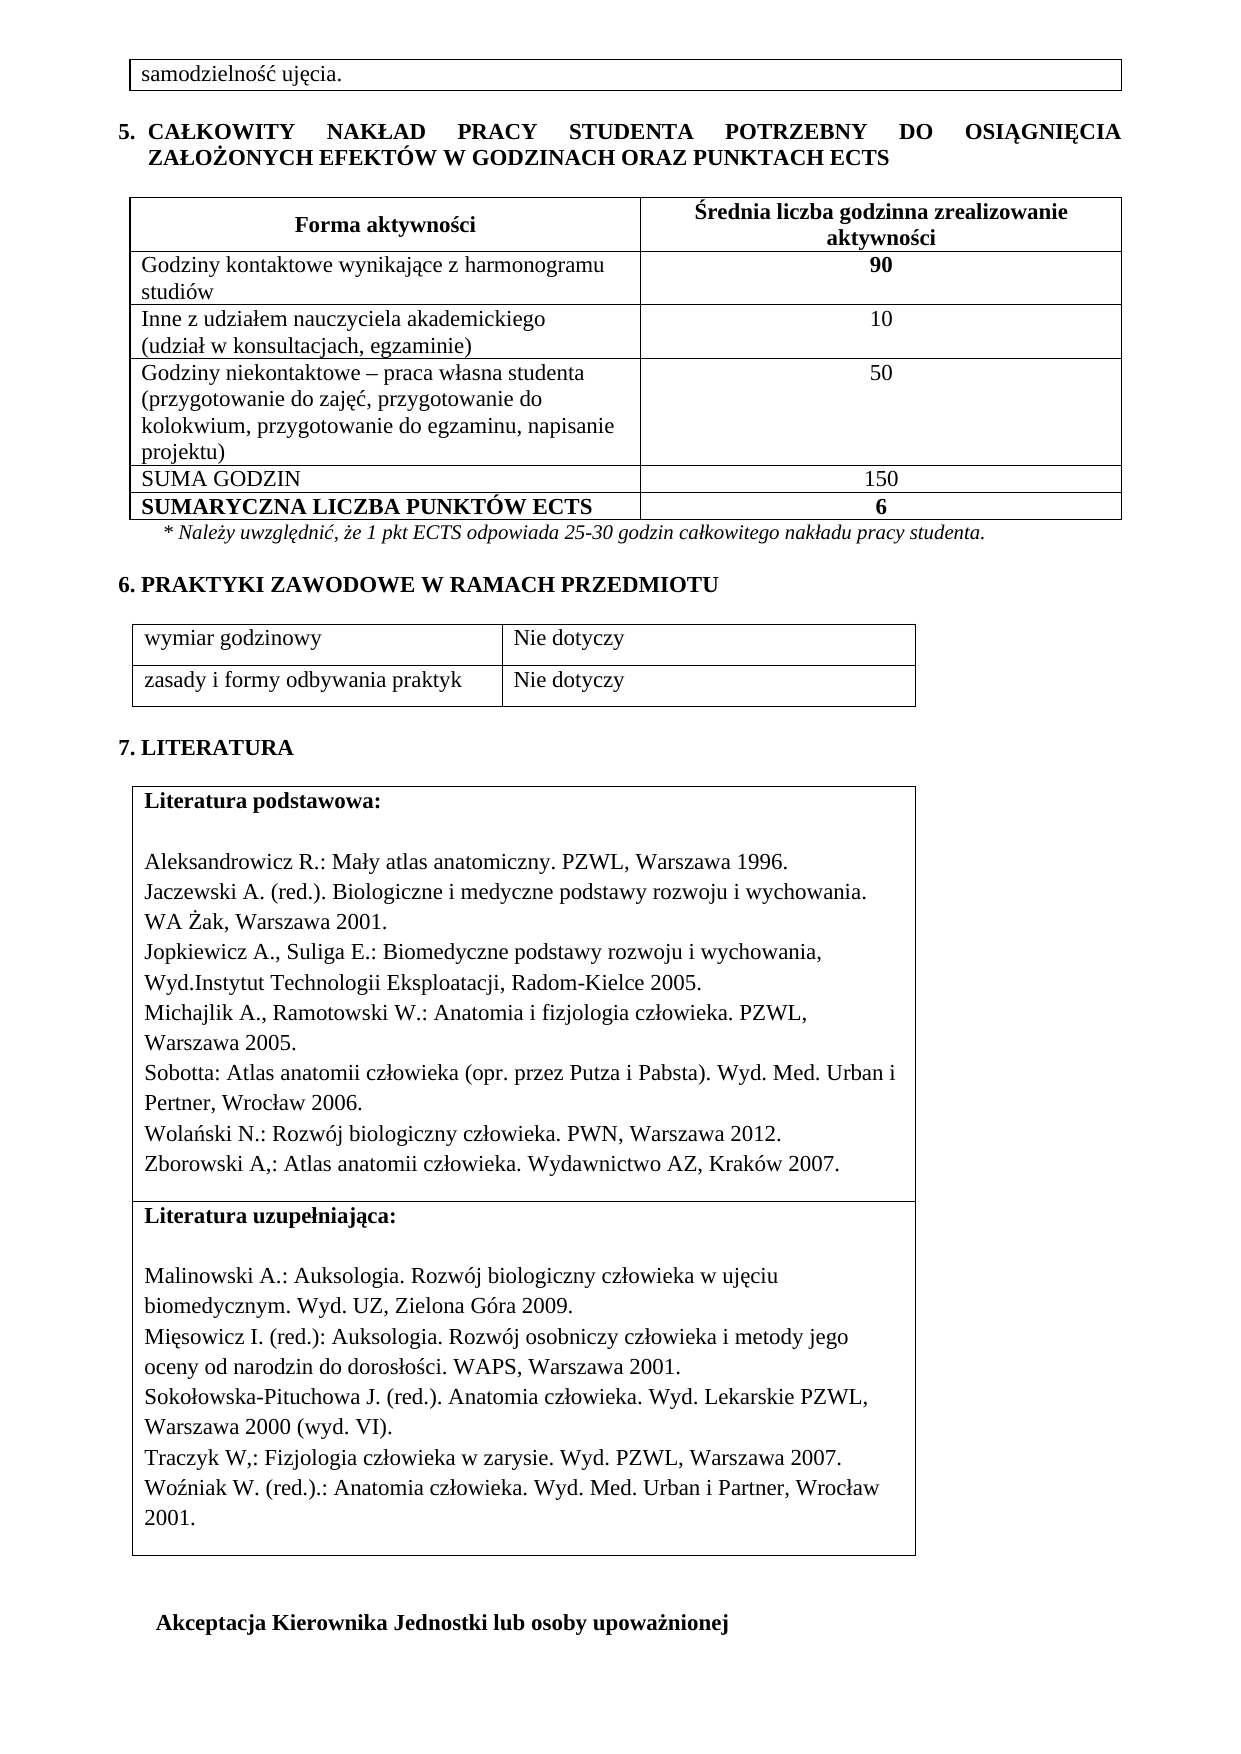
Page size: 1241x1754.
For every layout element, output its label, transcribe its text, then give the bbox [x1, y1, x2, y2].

table_cell Godziny kontaktowe wynikające z harmonogramu studiów [131, 252, 640, 304]
table_cell SUMARYCZNA LICZBA PUNKTÓW ECTS [131, 493, 640, 519]
table_cell 150 [641, 466, 1121, 492]
text Akceptacja Kierownika Jednostki lub osoby upoważnionej [156, 1609, 1122, 1635]
table_header wymiar godzinowy [133, 625, 502, 665]
table_cell Godziny niekontaktowe – praca własna studenta (przygotowanie do zajęć, przygotowanie do kolokwium, przygotowanie do egzaminu, napisanie projektu) [131, 359, 640, 464]
table_cell 10 [641, 305, 1121, 358]
table_cell 90 [641, 252, 1121, 304]
table_cell 6 [641, 493, 1121, 519]
text * Należy uwzględnić, że 1 pkt ECTS odpowiada 25-30 godzin całkowitego nakładu pracy studenta. [162, 520, 1122, 544]
table_header Forma aktywności [131, 198, 640, 251]
table_cell Nie dotyczy [503, 666, 915, 706]
text 5. CAŁKOWITY NAKŁAD PRACY STUDENTA POTRZEBNY DO OSIĄGNIĘCIA ZAŁOŻONYCH EFEKTÓW W GODZINACH ORAZ PUNKTACH ECTS [118, 118, 1122, 170]
table_header Literatura podstawowa: Aleksandrowicz R.: Mały atlas anatomiczny. PZWL, Warszawa 1996. Jaczewski A. (red.). Biologiczne i medyczne podstawy rozwoju i wychowania. WA Żak, Warszawa 2001. Jopkiewicz A., Suliga E.: Biomedyczne podstawy rozwoju i wychowania, Wyd.Instytut Technologii Eksploatacji, Radom-Kielce 2005. Michajlik A., Ramotowski W.: Anatomia i fizjologia człowieka. PZWL, Warszawa 2005. Sobotta: Atlas anatomii człowieka (opr. przez Putza i Pabsta). Wyd. Med. Urban i Pertner, Wrocław 2006. Wolański N.: Rozwój biologiczny człowieka. PWN, Warszawa 2012. Zborowski A,: Atlas anatomii człowieka. Wydawnictwo AZ, Kraków 2007. [133, 787, 915, 1201]
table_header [131, 60, 1121, 90]
table_cell Inne z udziałem nauczyciela akademickiego (udział w konsultacjach, egzaminie) [131, 305, 640, 358]
table_header Średnia liczba godzinna zrealizowanie aktywności [641, 198, 1121, 251]
table_cell zasady i formy odbywania praktyk [133, 666, 502, 706]
table_header Nie dotyczy [503, 625, 915, 665]
table_cell SUMA GODZIN [131, 466, 640, 492]
text 7. LITERATURA [118, 733, 1122, 760]
text 6. PRAKTYKI ZAWODOWE W RAMACH PRZEDMIOTU [118, 571, 1122, 597]
table_cell 50 [641, 359, 1121, 464]
table_cell Literatura uzupełniająca: Malinowski A.: Auksologia. Rozwój biologiczny człowieka w ujęciu biomedycznym. Wyd. UZ, Zielona Góra 2009. Mięsowicz I. (red.): Auksologia. Rozwój osobniczy człowieka i metody jego oceny od narodzin do dorosłości. WAPS, Warszawa 2001. Sokołowska-Pituchowa J. (red.). Anatomia człowieka. Wyd. Lekarskie PZWL, Warszawa 2000 (wyd. VI). Traczyk W,: Fizjologia człowieka w zarysie. Wyd. PZWL, Warszawa 2007. Woźniak W. (red.).: Anatomia człowieka. Wyd. Med. Urban i Partner, Wrocław 2001. [133, 1202, 915, 1555]
